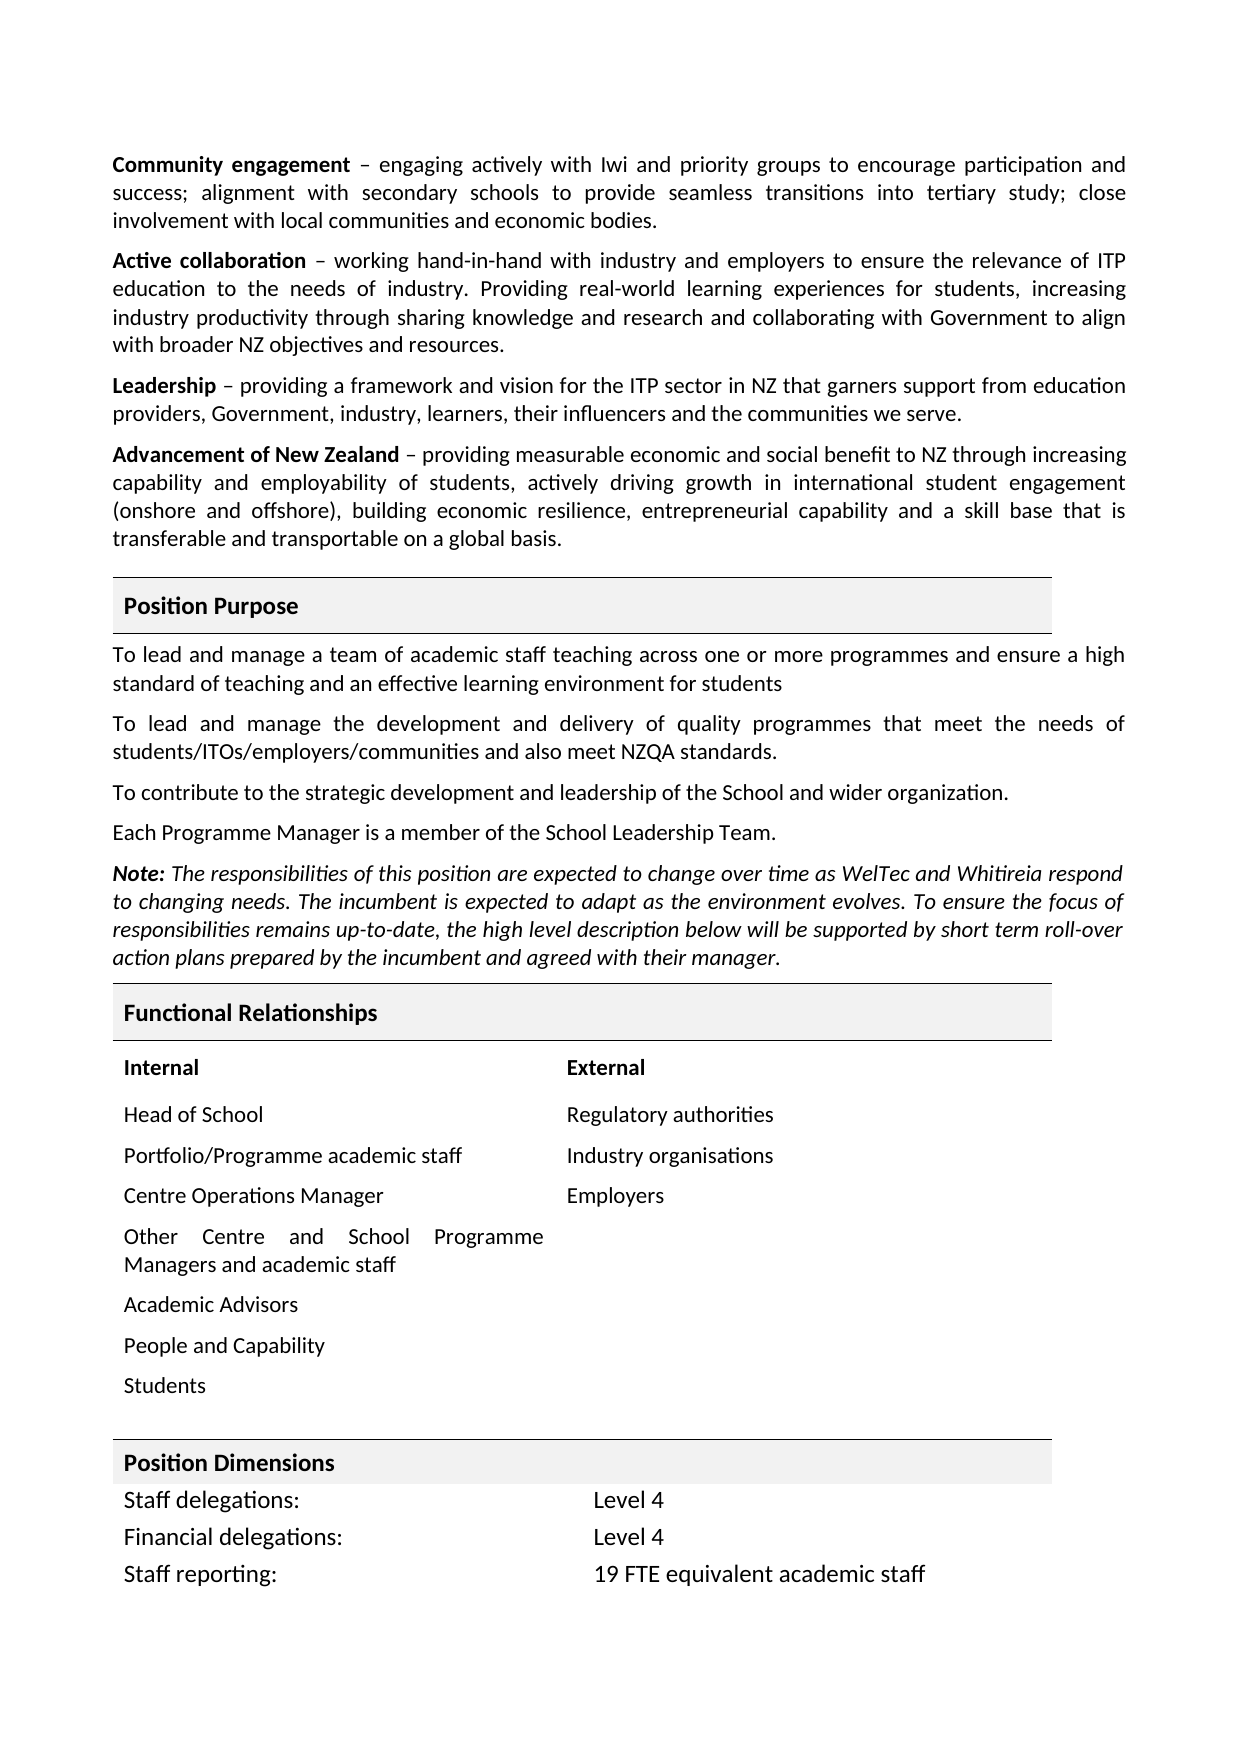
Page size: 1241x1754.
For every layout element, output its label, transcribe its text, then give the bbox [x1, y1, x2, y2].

table_header Position Purpose [113, 578, 1052, 633]
text To lead and manage the development and delivery of quality programmes that meet the needs of students/ITOs/employers/communities and also meet NZQA standards. [112, 709, 1128, 765]
table_cell Head of School Portfolio/Programme academic staff Centre Operations Manager Other Centre and School Programme Managers and academic staff Academic Advisors People and Capability Students [113, 1088, 555, 1406]
table_header External [555, 1041, 1028, 1088]
text To lead and manage a team of academic staff teaching across one or more programmes and ensure a high standard of teaching and an effective learning environment for students [112, 641, 1128, 697]
table_header Functional Relationships [113, 984, 1052, 1040]
text Community engagement – engaging actively with Iwi and priority groups to encourage participation and success; alignment with secondary schools to provide seamless transitions into tertiary study; close involvement with local communities and economic bodies. [112, 150, 1128, 234]
text Active collaboration – working hand-in-hand with industry and employers to ensure the relevance of ITP education to the needs of industry. Providing real-world learning experiences for students, increasing industry productivity through sharing knowledge and research and collaborating with Government to align with broader NZ objectives and resources. [112, 247, 1128, 359]
table_header Internal [113, 1041, 555, 1088]
table_header Position Dimensions [113, 1440, 1052, 1484]
table_cell Financial delegations: [113, 1521, 582, 1558]
text Each Programme Manager is a member of the School Leadership Team. [112, 818, 1128, 846]
table_cell Regulatory authorities Industry organisations Employers [555, 1088, 1028, 1406]
text Advancement of New Zealand – providing measurable economic and social benefit to NZ through increasing capability and employability of students, actively driving growth in international student engagement (onshore and offshore), building economic resilience, entrepreneurial capability and a skill base that is transferable and transportable on a global basis. [112, 440, 1128, 552]
table_cell Staff reporting: [113, 1558, 582, 1595]
text To contribute to the strategic development and leadership of the School and wider organization. [112, 778, 1128, 806]
table_cell Staff delegations: [113, 1485, 582, 1521]
text Leadership – providing a framework and vision for the ITP sector in NZ that garners support from education providers, Government, industry, learners, their influencers and the communities we serve. [112, 371, 1128, 427]
table_cell 19 FTE equivalent academic staff [582, 1558, 1052, 1595]
text Note: The responsibilities of this position are expected to change over time as WelTec and Whitireia respond to changing needs. The incumbent is expected to adapt as the environment evolves. To ensure the focus of responsibilities remains up-to-date, the high level description below will be supported by short term roll-over action plans prepared by the incumbent and agreed with their manager. [112, 859, 1128, 971]
table_cell Level 4 [582, 1485, 1052, 1521]
table_cell Level 4 [582, 1521, 1052, 1558]
